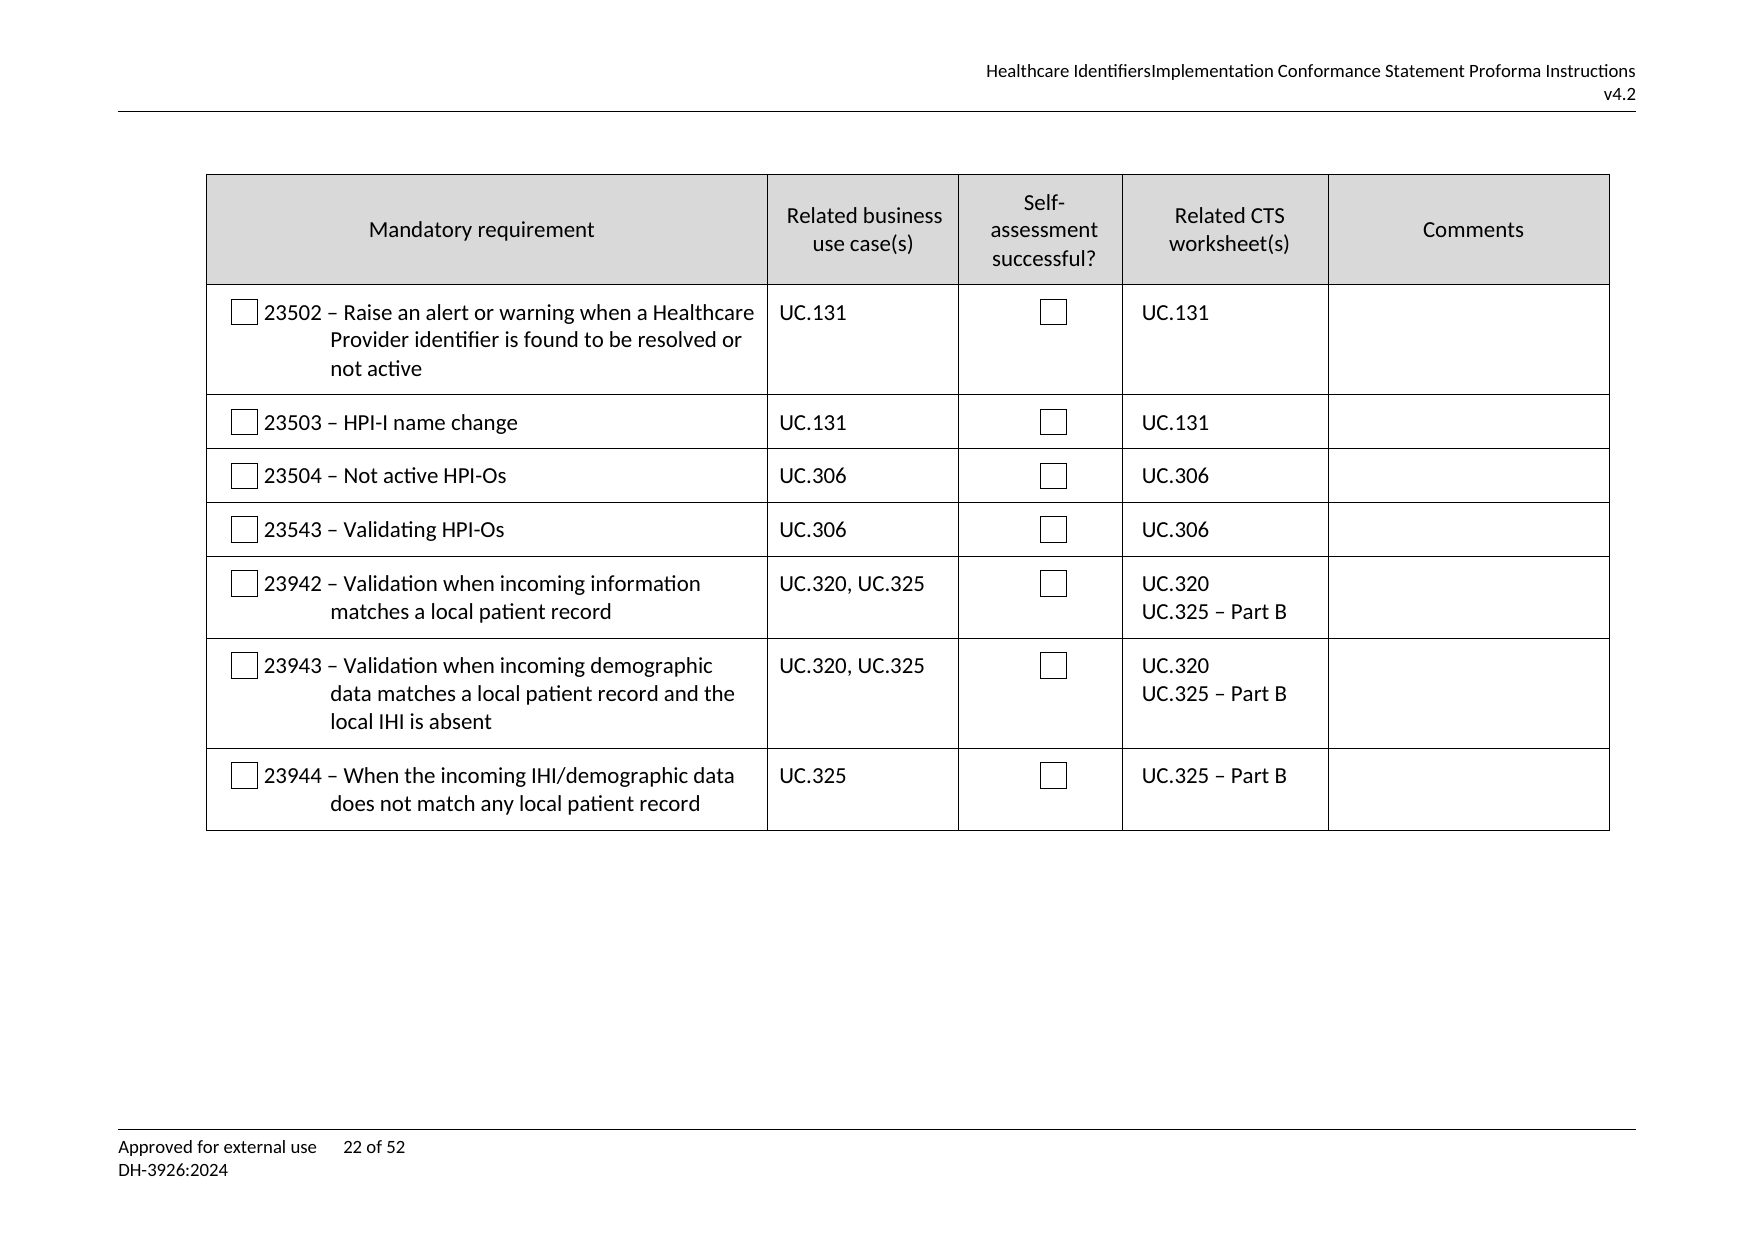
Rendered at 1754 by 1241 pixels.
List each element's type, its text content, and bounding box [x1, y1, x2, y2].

table_cell UC.306 [768, 449, 958, 502]
table_cell UC.320, UC.325 [768, 557, 958, 638]
table_cell [1329, 285, 1609, 394]
table_cell 23504 – Not active HPI-Os [207, 449, 767, 502]
table_cell [959, 557, 1122, 638]
table_cell UC.131 [1123, 285, 1328, 394]
table_header Mandatory requirement [207, 175, 767, 284]
table_cell [959, 639, 1122, 748]
table_cell [959, 449, 1122, 502]
table_cell UC.325 – Part B [1123, 749, 1328, 830]
table_cell UC.320, UC.325 [768, 639, 958, 748]
table_header Related business use case(s) [768, 175, 958, 284]
table_cell UC.306 [1123, 503, 1328, 556]
table_cell 23943 – Validation when incoming demographic data matches a local patient record and the local IHI is absent [207, 639, 767, 748]
table_cell UC.320 UC.325 – Part B [1123, 557, 1328, 638]
table_cell UC.131 [768, 285, 958, 394]
table_cell UC.131 [1123, 395, 1328, 448]
table_cell 23942 – Validation when incoming information matches a local patient record [207, 557, 767, 638]
table_cell [959, 749, 1122, 830]
table_cell [1329, 639, 1609, 748]
table_cell UC.131 [768, 395, 958, 448]
table_cell UC.320 UC.325 – Part B [1123, 639, 1328, 748]
table_cell [1329, 557, 1609, 638]
table_header Comments [1329, 175, 1609, 284]
table_cell [959, 503, 1122, 556]
table_cell 23503 – HPI-I name change [207, 395, 767, 448]
table_cell 23543 – Validating HPI-Os [207, 503, 767, 556]
table_cell UC.306 [768, 503, 958, 556]
table_cell UC.325 [768, 749, 958, 830]
table_cell [959, 285, 1122, 394]
table_cell 23502 – Raise an alert or warning when a Healthcare Provider identifier is found to be resolved or not active [207, 285, 767, 394]
table_cell UC.306 [1123, 449, 1328, 502]
table_cell [959, 395, 1122, 448]
table_cell [1329, 503, 1609, 556]
table_cell [1329, 395, 1609, 448]
table_cell [1329, 449, 1609, 502]
table_header Related CTS worksheet(s) [1123, 175, 1328, 284]
table_cell 23944 – When the incoming IHI/demographic data does not match any local patient record [207, 749, 767, 830]
table_header Self-assessment successful? [959, 175, 1122, 284]
table_cell [1329, 749, 1609, 830]
